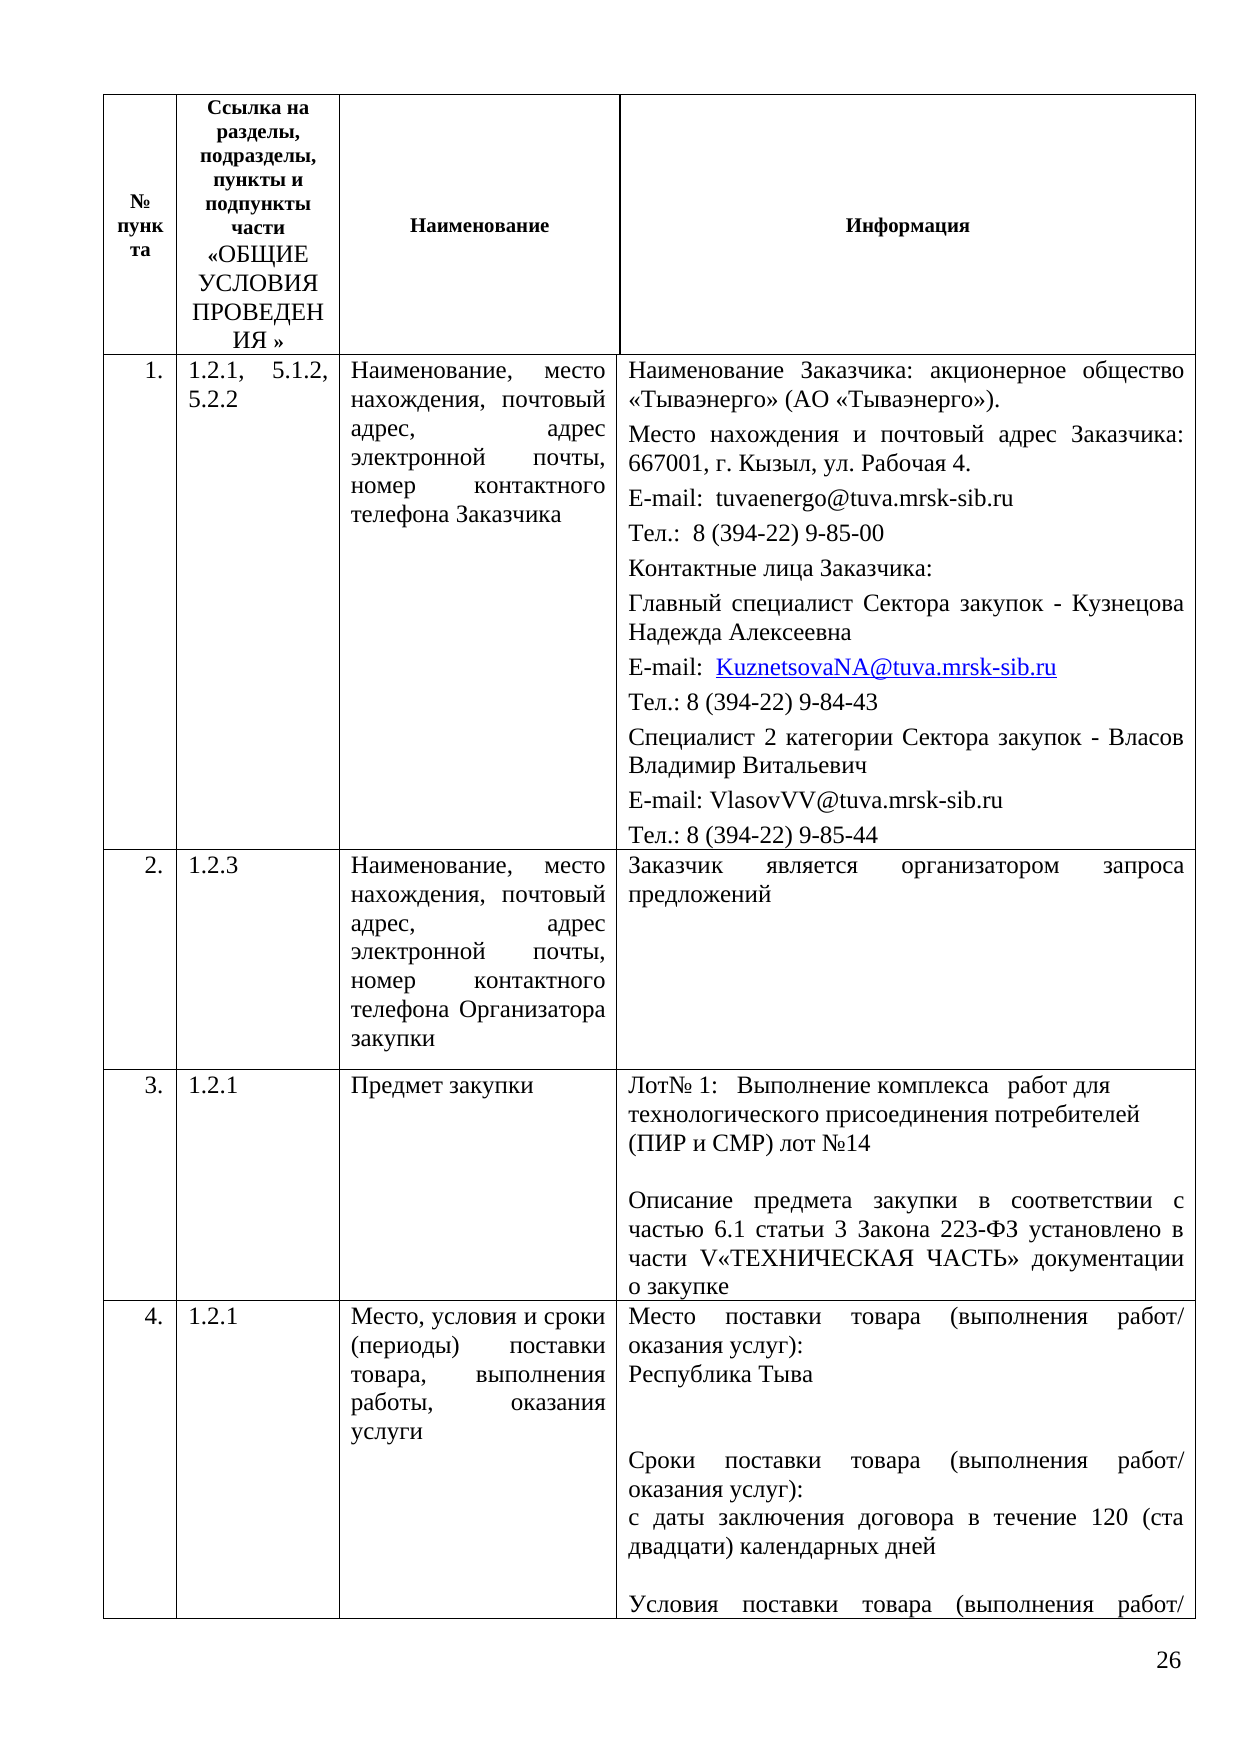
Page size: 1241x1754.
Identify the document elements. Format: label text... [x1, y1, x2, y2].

table_header № пункта [104, 95, 176, 354]
table_cell [104, 1301, 176, 1617]
table_cell 1.2.1, 5.1.2, 5.2.2 [177, 355, 339, 849]
table_cell Заказчик является организатором запроса предложений [617, 850, 1195, 1069]
table_header Наименование [340, 95, 619, 354]
table_cell Предмет закупки [340, 1070, 616, 1300]
table_header Информация [621, 95, 1195, 354]
table_cell Наименование Заказчика: акционерное общество «Тываэнерго» (АО «Тываэнерго»). Место нахождения и почтовый адрес Заказчика: 667001, г. Кызыл, ул. Рабочая 4. E-mail: tuvaenergo@tuva.mrsk-sib.ru Тел.: 8 (394-22) 9-85-00 Контактные лица Заказчика: Главный специалист Сектора закупок - Кузнецова Надежда Алексеевна E-mail: KuznetsovaNA@tuva.mrsk-sib.ru Тел.: 8 (394-22) 9-84-43 Специалист 2 категории Сектора закупок - Власов Владимир Витальевич E-mail: VlasovVV@tuva.mrsk-sib.ru Тел.: 8 (394-22) 9-85-44 [617, 355, 1195, 849]
table_cell [104, 1070, 176, 1300]
table_cell 1.2.1 [177, 1301, 339, 1617]
table_cell Лот№ 1: Выполнение комплекса работ для технологического присоединения потребителей (ПИР и СМР) лот №14 Описание предмета закупки в соответствии с частью 6.1 статьи 3 Закона 223-ФЗ установлено в части V«ТЕХНИЧЕСКАЯ ЧАСТЬ» документации о закупке [617, 1070, 1195, 1300]
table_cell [617, 1301, 1195, 1617]
table_header Ссылка на разделы, подразделы, пункты и подпункты части «ОБЩИЕ УСЛОВИЯ ПРОВЕДЕНИЯ» [177, 95, 339, 354]
table_cell [104, 355, 176, 849]
table_cell [104, 850, 176, 1069]
table_cell 1.2.1 [177, 1070, 339, 1300]
table_cell Наименование, место нахождения, почтовый адрес, адрес электронной почты, номер контактного телефона Заказчика [340, 355, 616, 849]
table_cell 1.2.3 [177, 850, 339, 1069]
table_cell Наименование, место нахождения, почтовый адрес, адрес электронной почты, номер контактного телефона Организатора закупки [340, 850, 616, 1069]
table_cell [340, 1301, 616, 1617]
